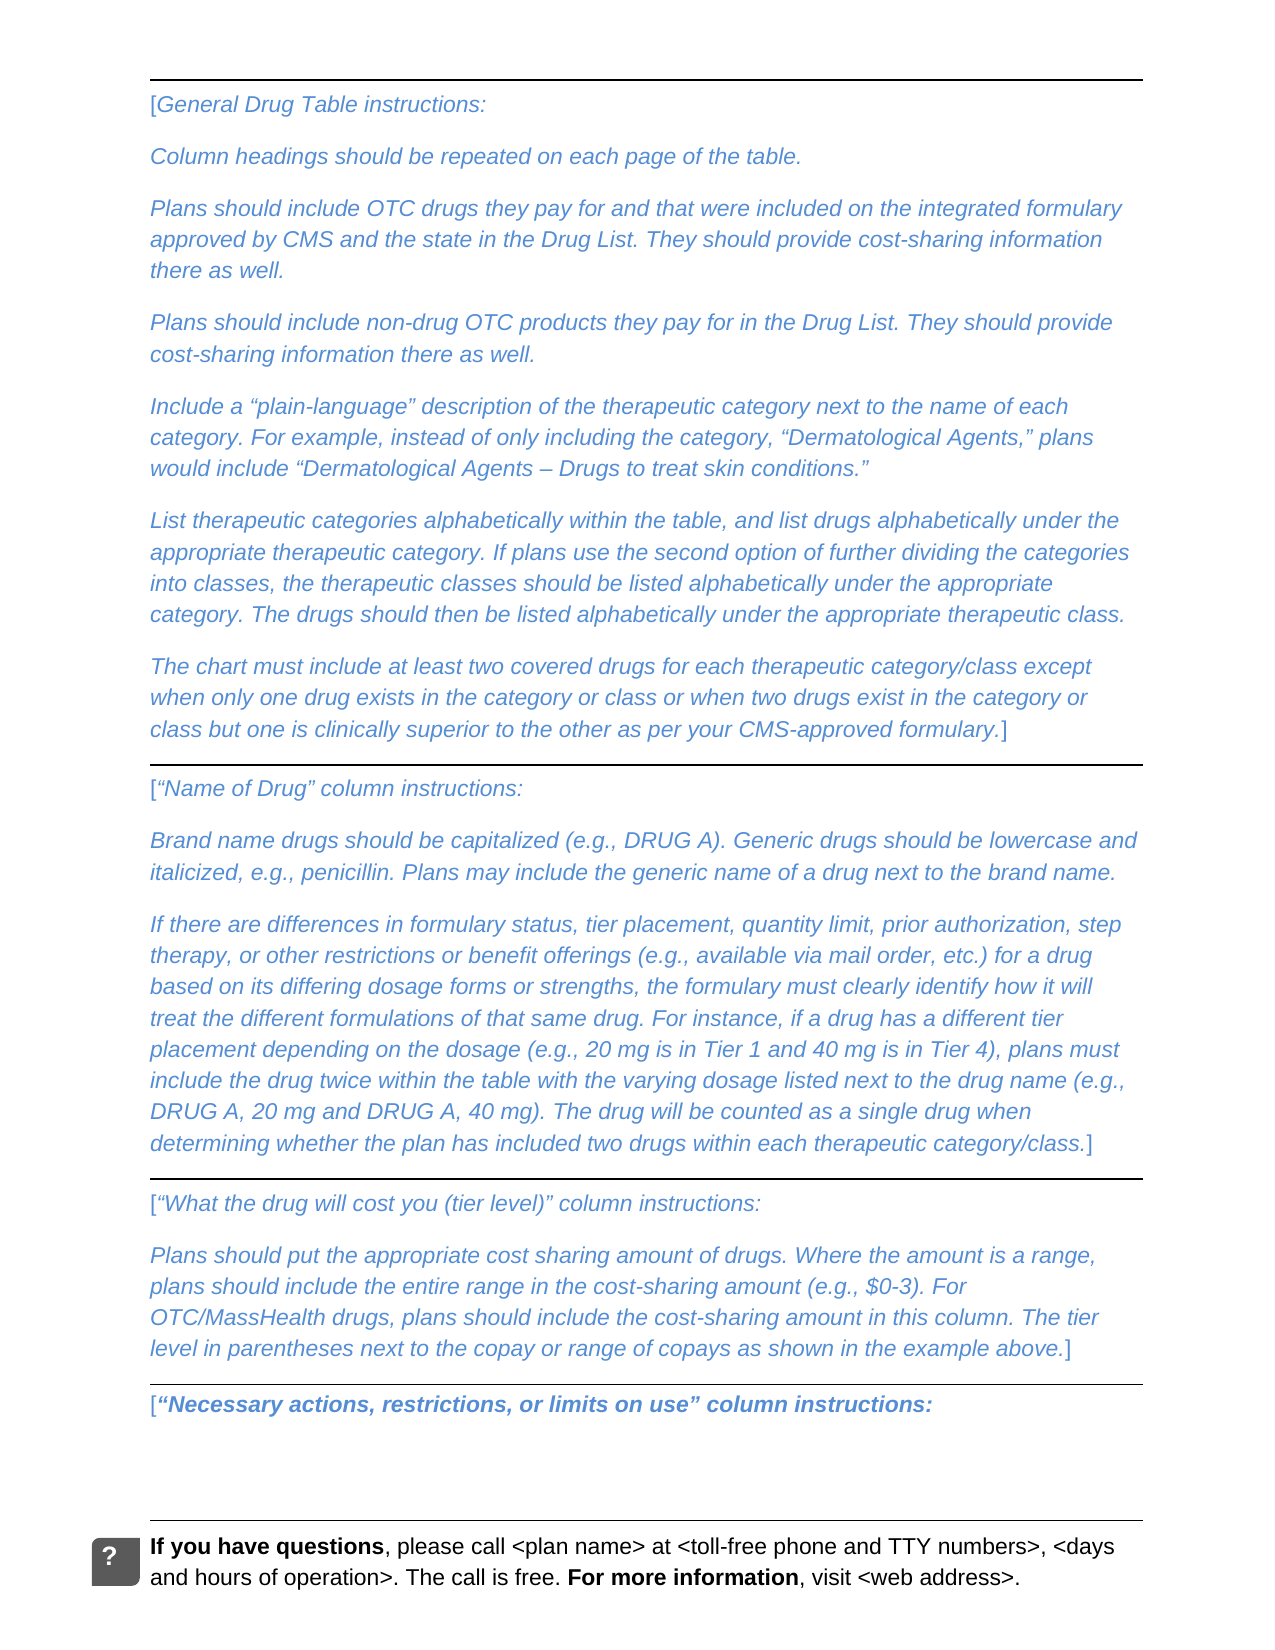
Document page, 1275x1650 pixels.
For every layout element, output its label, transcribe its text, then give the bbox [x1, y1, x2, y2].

text [“Necessary actions, restrictions, or limits on use” column instructions: [150, 1385, 1143, 1418]
text Brand name drugs should be capitalized (e.g., DRUG A). Generic drugs should be lowercase and italicized, e.g., penicillin. Plans may include the generic name of a drug next to the brand name. [150, 824, 1143, 886]
text Plans should include OTC drugs they pay for and that were included on the integrated formulary approved by CMS and the state in the Drug List. They should provide cost-sharing information there as well. [150, 191, 1143, 285]
text Plans should put the appropriate cost sharing amount of drugs. Where the amount is a range, plans should include the entire range in the cost-sharing amount (e.g., $0-3). For OTC/MassHealth drugs, plans should include the cost-sharing amount in this column. The tier level in parentheses next to the copay or range of copays as shown in the example above.] [150, 1238, 1143, 1363]
text Include a “plain-language” description of the therapeutic category next to the name of each category. For example, instead of only including the category, “Dermatological Agents,” plans would include “Dermatological Agents – Drugs to treat skin conditions.” [150, 389, 1143, 483]
text Column headings should be repeated on each page of the table. [150, 139, 1143, 170]
text The chart must include at least two covered drugs for each therapeutic category/class except when only one drug exists in the category or class or when two drugs exist in the category or class but one is clinically superior to the other as per your CMS-approved formulary.] [150, 649, 1143, 743]
text If there are differences in formulary status, tier placement, quantity limit, prior authorization, step therapy, or other restrictions or benefit offerings (e.g., available via mail order, etc.) for a drug based on its differing dosage forms or strengths, the formulary must clearly identify how it will treat the different formulations of that same drug. For instance, if a drug has a different tier placement depending on the dosage (e.g., 20 mg is in Tier 1 and 40 mg is in Tier 4), plans must include the drug twice within the table with the varying dosage listed next to the drug name (e.g., DRUG A, 20 mg and DRUG A, 40 mg). The drug will be counted as a single drug when determining whether the plan has included two drugs within each therapeutic category/class.] [150, 907, 1143, 1157]
text Plans should include non-drug OTC products they pay for in the Drug List. They should provide cost-sharing information there as well. [150, 306, 1143, 368]
text [“Name of Drug” column instructions: [150, 766, 1143, 803]
text [“What the drug will cost you (tier level)” column instructions: [150, 1180, 1143, 1217]
text List therapeutic categories alphabetically within the table, and list drugs alphabetically under the appropriate therapeutic category. If plans use the second option of further dividing the categories into classes, the therapeutic classes should be listed alphabetically under the appropriate category. The drugs should then be listed alphabetically under the appropriate therapeutic class. [150, 504, 1143, 629]
text [General Drug Table instructions: [150, 81, 1143, 118]
